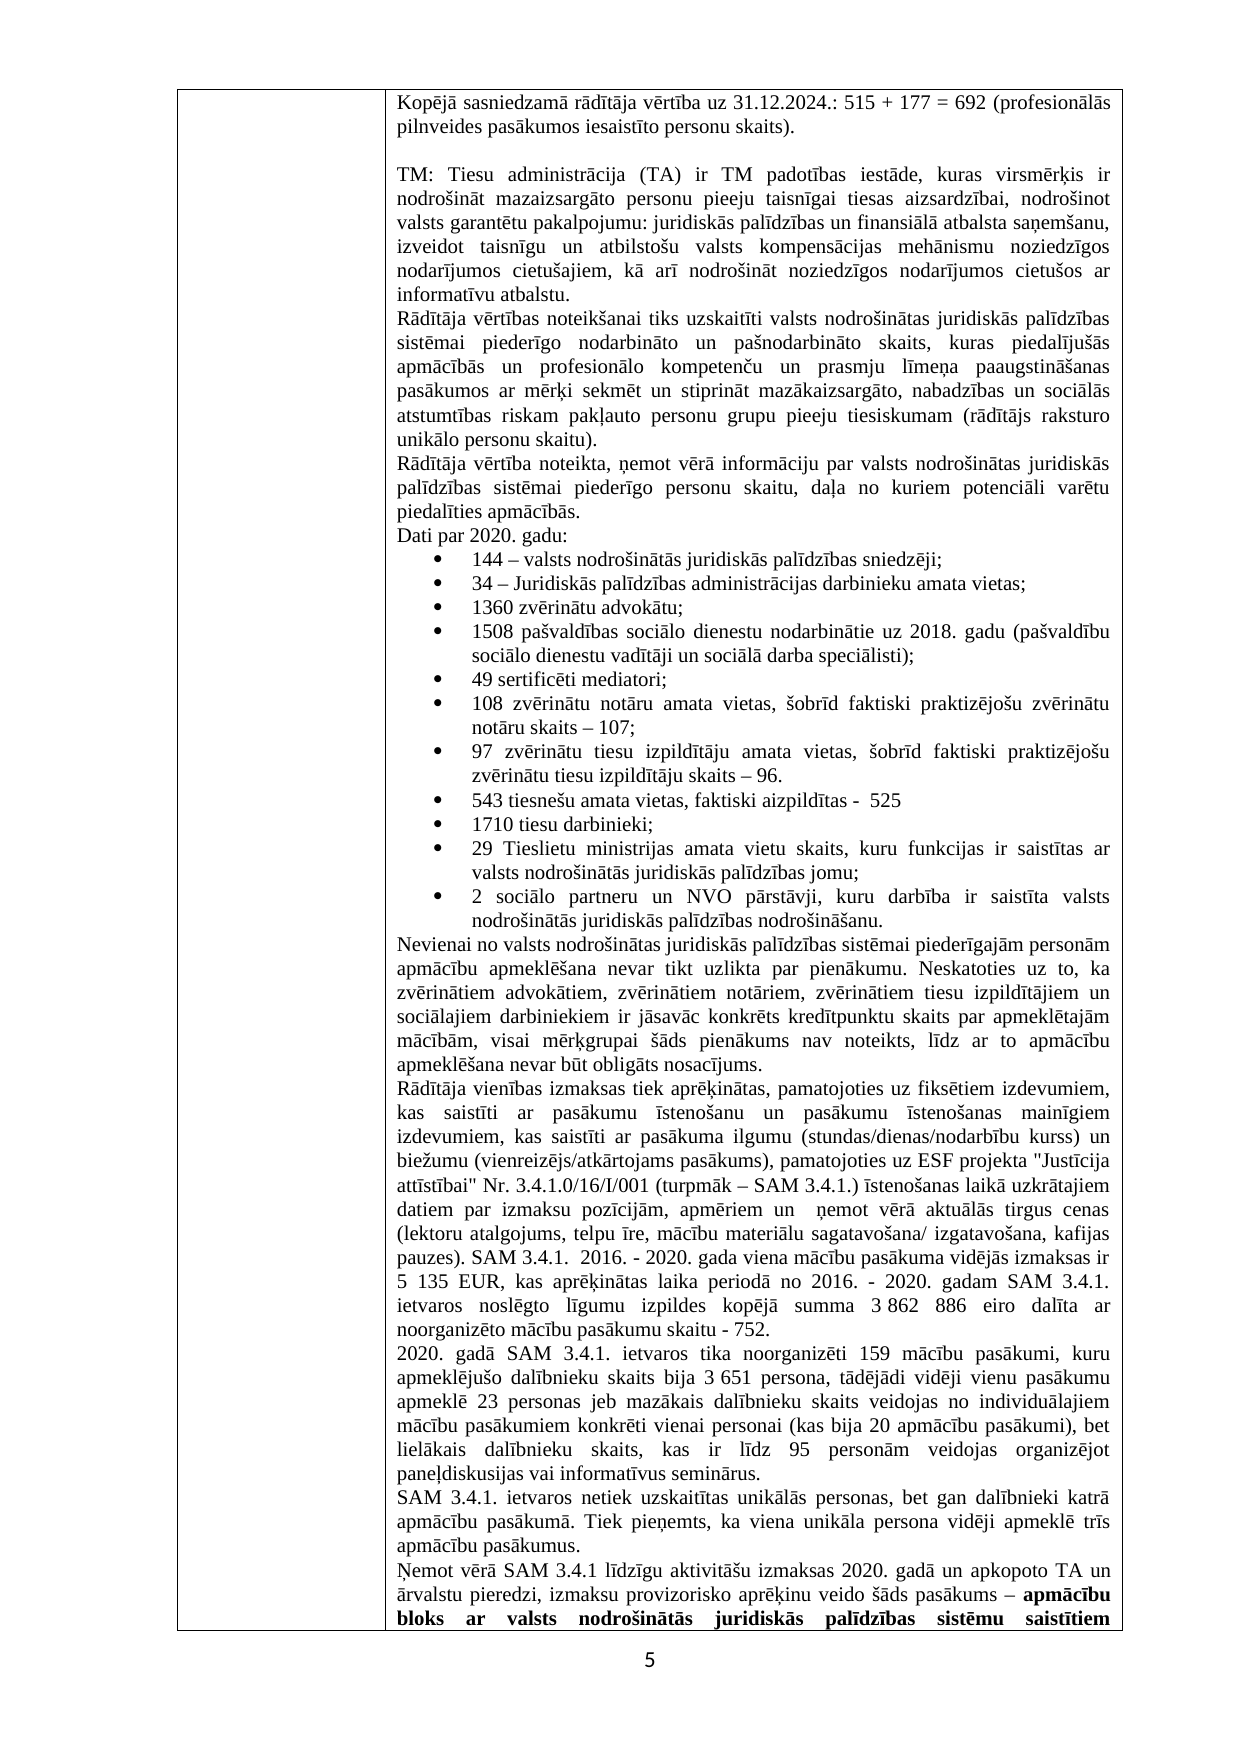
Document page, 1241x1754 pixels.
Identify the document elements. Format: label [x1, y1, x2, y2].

table_cell [386, 90, 1122, 1630]
